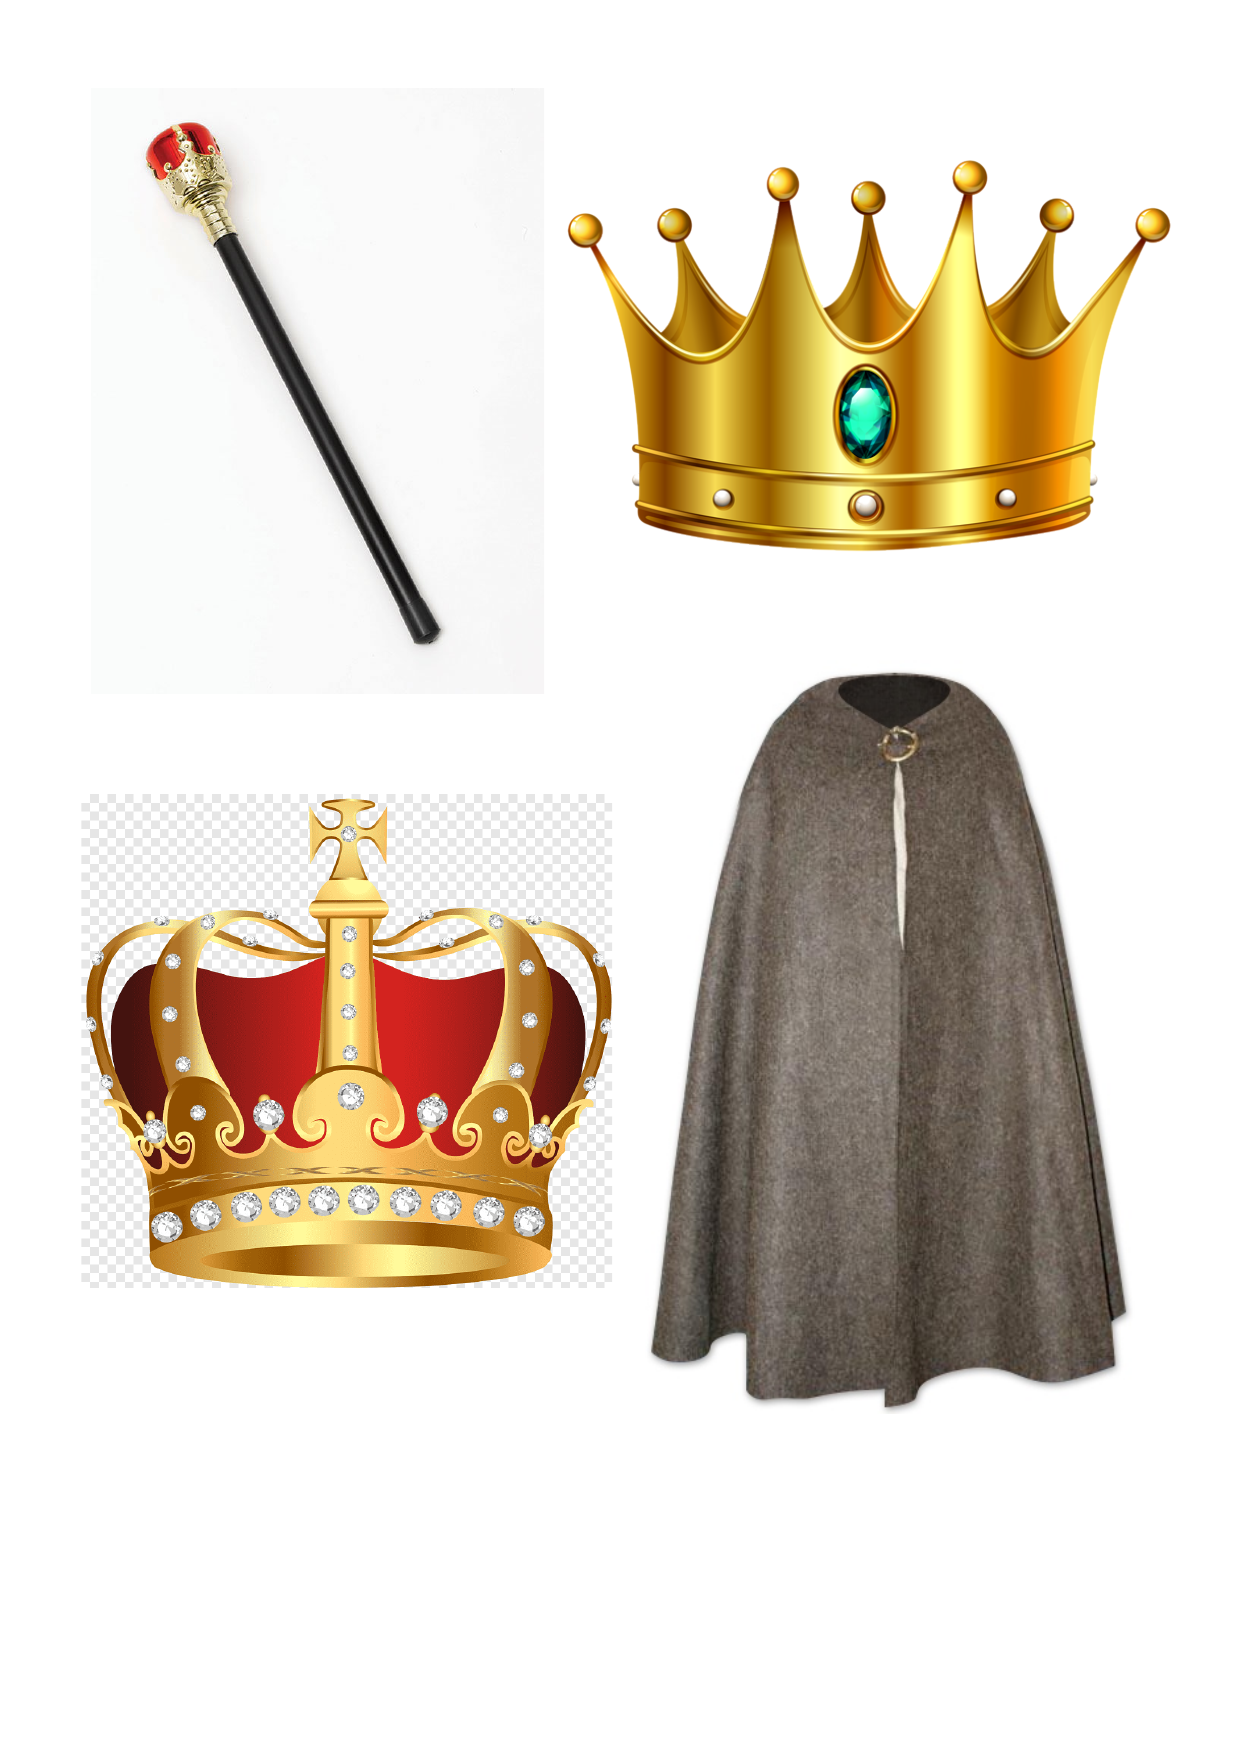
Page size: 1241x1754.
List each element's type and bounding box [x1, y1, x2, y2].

picture [81, 794, 612, 1288]
picture [91, 88, 1241, 1414]
